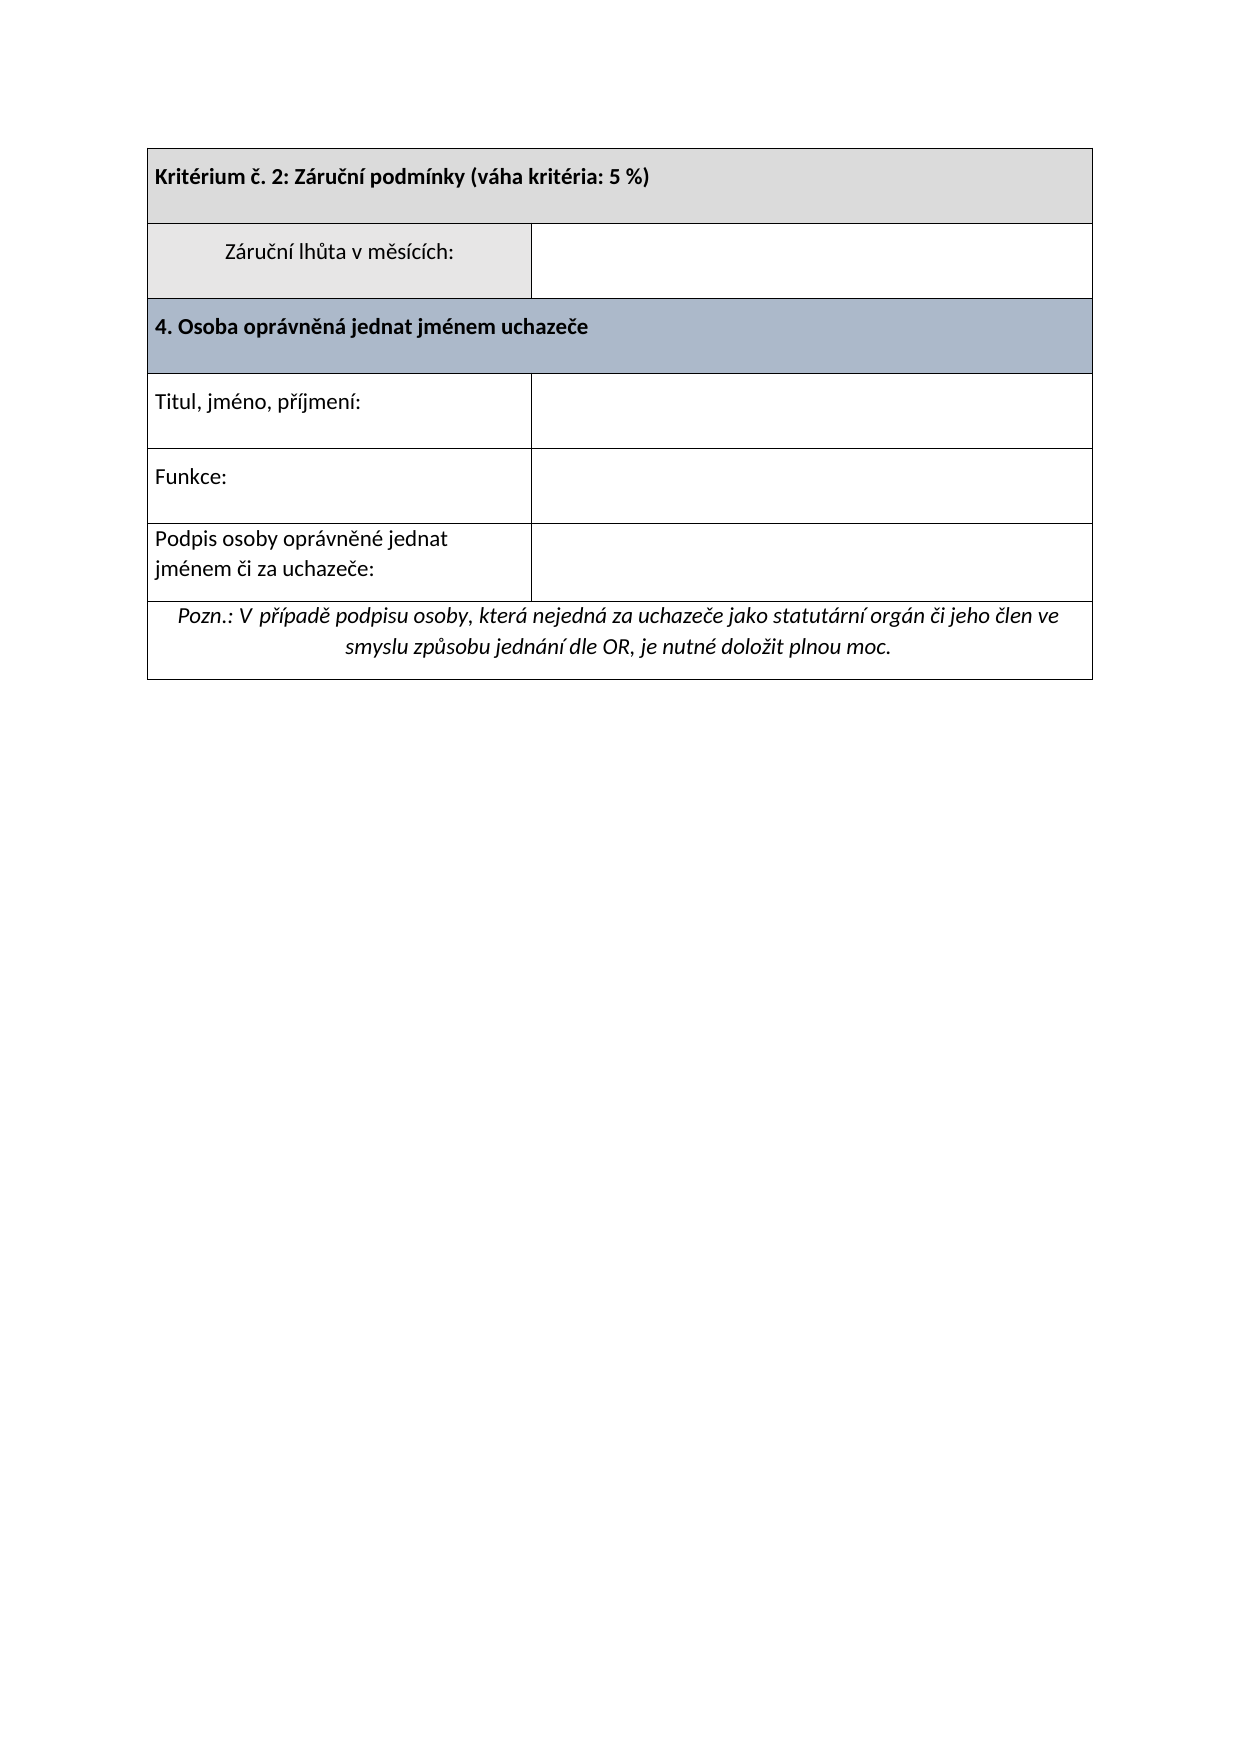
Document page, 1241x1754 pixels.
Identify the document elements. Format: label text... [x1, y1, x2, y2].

table_cell Kritérium č. 2: Záruční podmínky (váha kritéria: 5 %) [148, 149, 1092, 223]
table_cell [532, 374, 1092, 448]
table_cell Funkce: [148, 449, 531, 523]
table_cell 4. Osoba oprávněná jednat jménem uchazeče [148, 299, 1092, 373]
table_cell Záruční lhůta v měsících: [148, 224, 531, 298]
table_cell Titul, jméno, příjmení: [148, 374, 531, 448]
table_cell Podpis osoby oprávněné jednat jménem či za uchazeče: [148, 524, 531, 601]
table_cell [532, 449, 1092, 523]
table_cell [532, 524, 1092, 601]
table_cell [532, 224, 1092, 298]
table_cell Pozn.: V případě podpisu osoby, která nejedná za uchazeče jako statutární orgán či jeho člen ve smyslu způsobu jednání dle OR, je nutné doložit plnou moc. [148, 602, 1092, 679]
